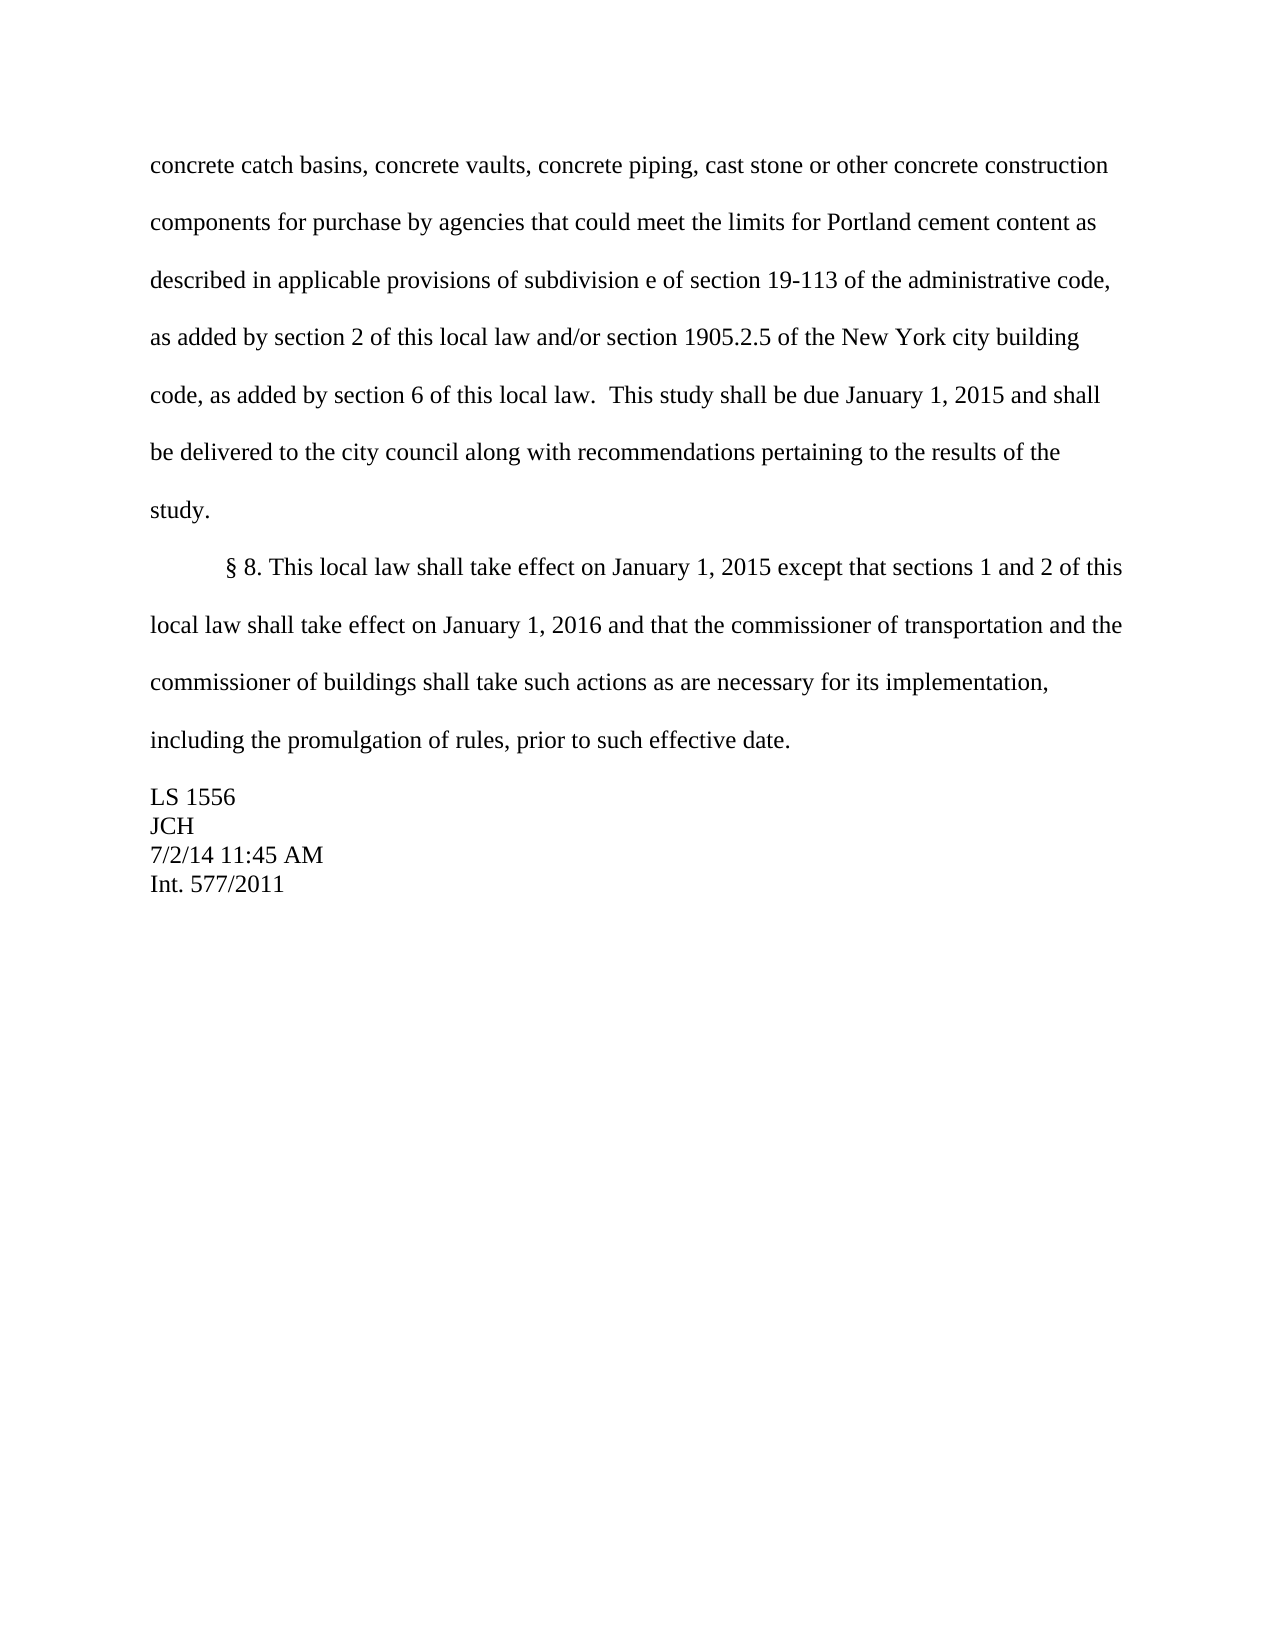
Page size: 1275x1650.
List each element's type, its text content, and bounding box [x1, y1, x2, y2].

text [150, 150, 1125, 524]
text JCH [150, 811, 1125, 840]
text § 8. This local law shall take effect on January 1, 2015 except that sections 1 and 2 of this local law shall take effect on January 1, 2016 and that the commissioner of transportation and the commissioner of buildings shall take such actions as are necessary for its implementation, including the promulgation of rules, prior to such effective date. [150, 552, 1125, 754]
text 7/2/14 11:45 AM [150, 840, 1125, 869]
text LS 1556 [150, 782, 1125, 811]
text Int. 577/2011 [150, 869, 1125, 897]
